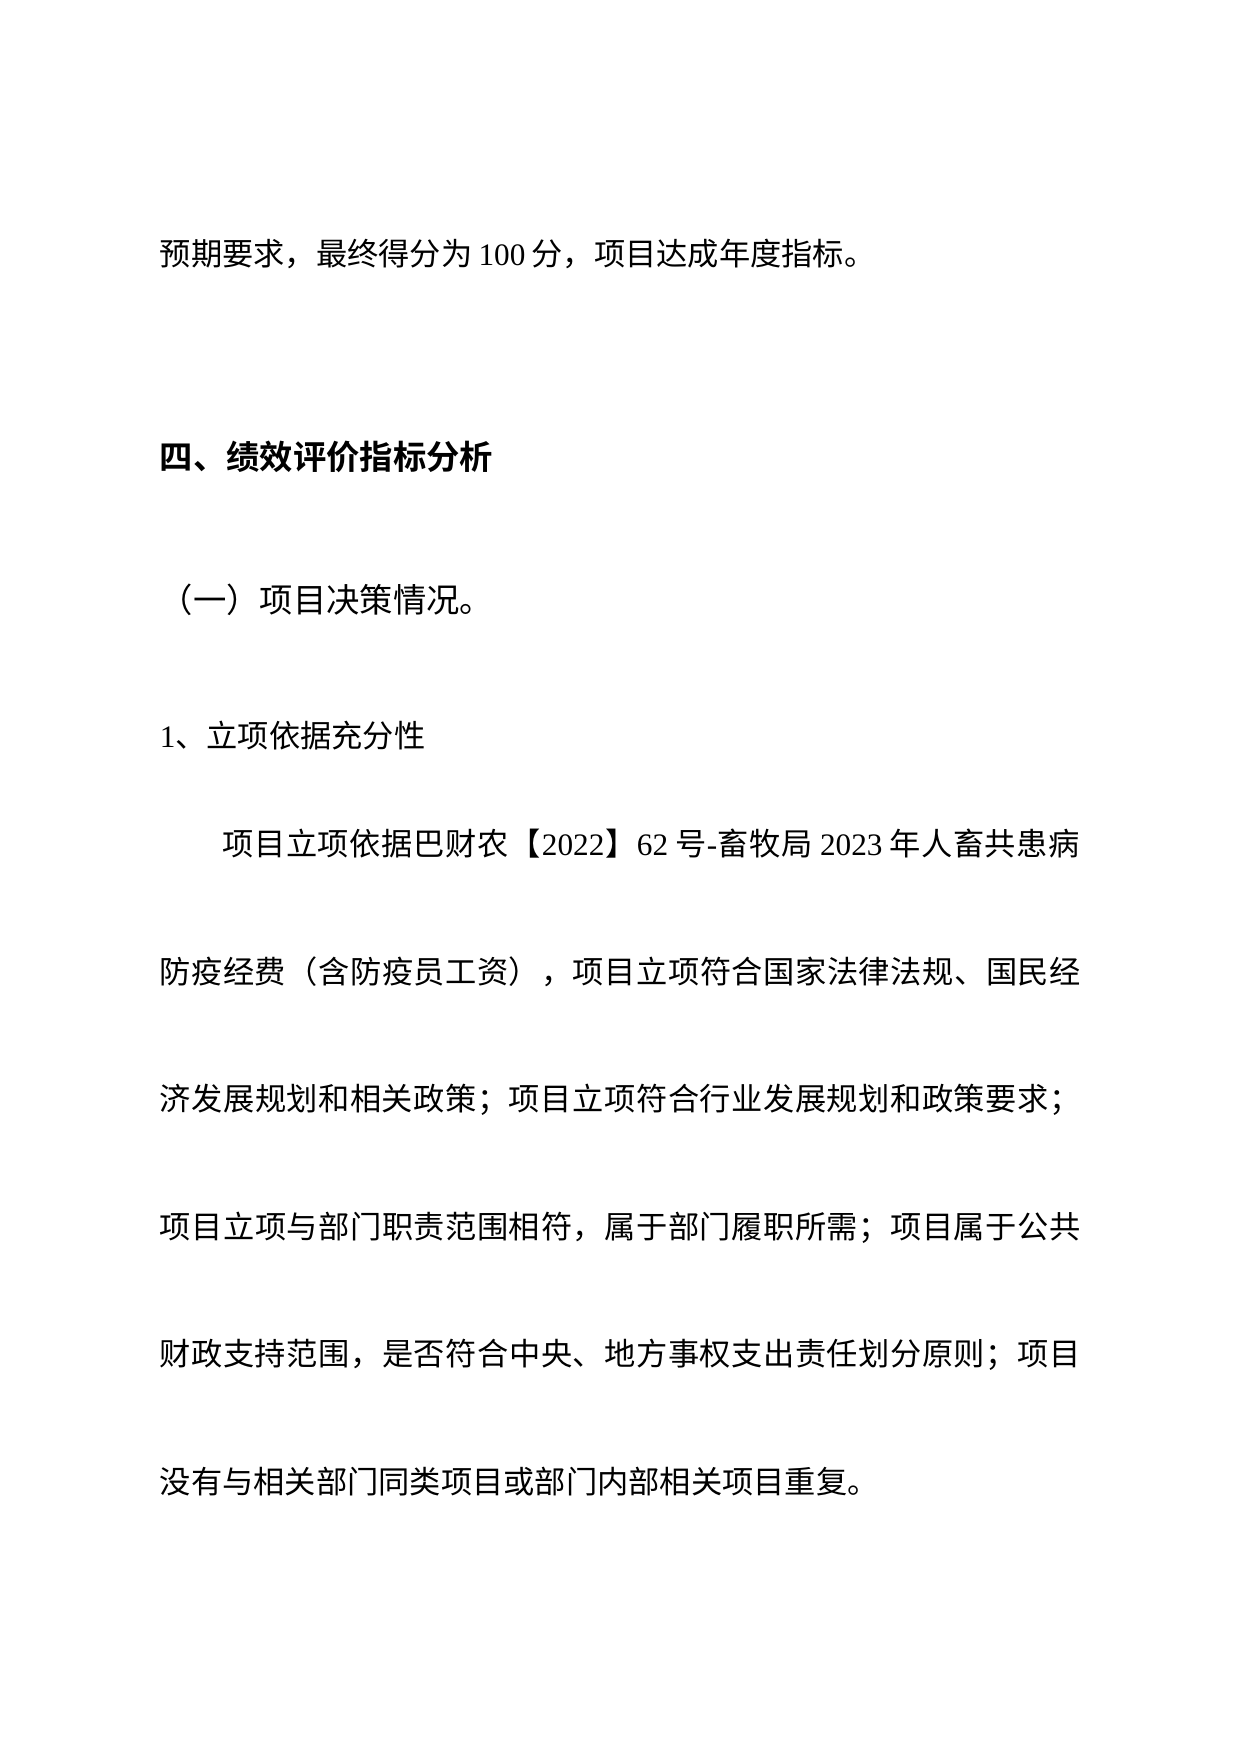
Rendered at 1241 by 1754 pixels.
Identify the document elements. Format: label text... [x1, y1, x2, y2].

text 项目立项依据巴财农【2022】62号-畜牧局2023年人畜共患病防疫经费（含防疫员工资），项目立项符合国家法律法规、国民经济发展规划和相关政策；项目立项符合行业发展规划和政策要求；项目立项与部门职责范围相符，属于部门履职所需；项目属于公共财政支持范围，是否符合中央、地方事权支出责任划分原则；项目没有与相关部门同类项目或部门内部相关项目重复。 [159, 799, 1081, 1522]
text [159, 209, 1081, 294]
subtitle 四、绩效评价指标分析 [159, 412, 1081, 497]
text 1、立项依据充分性 [159, 692, 1081, 777]
subtitle （一）项目决策情况。 [159, 556, 1081, 641]
